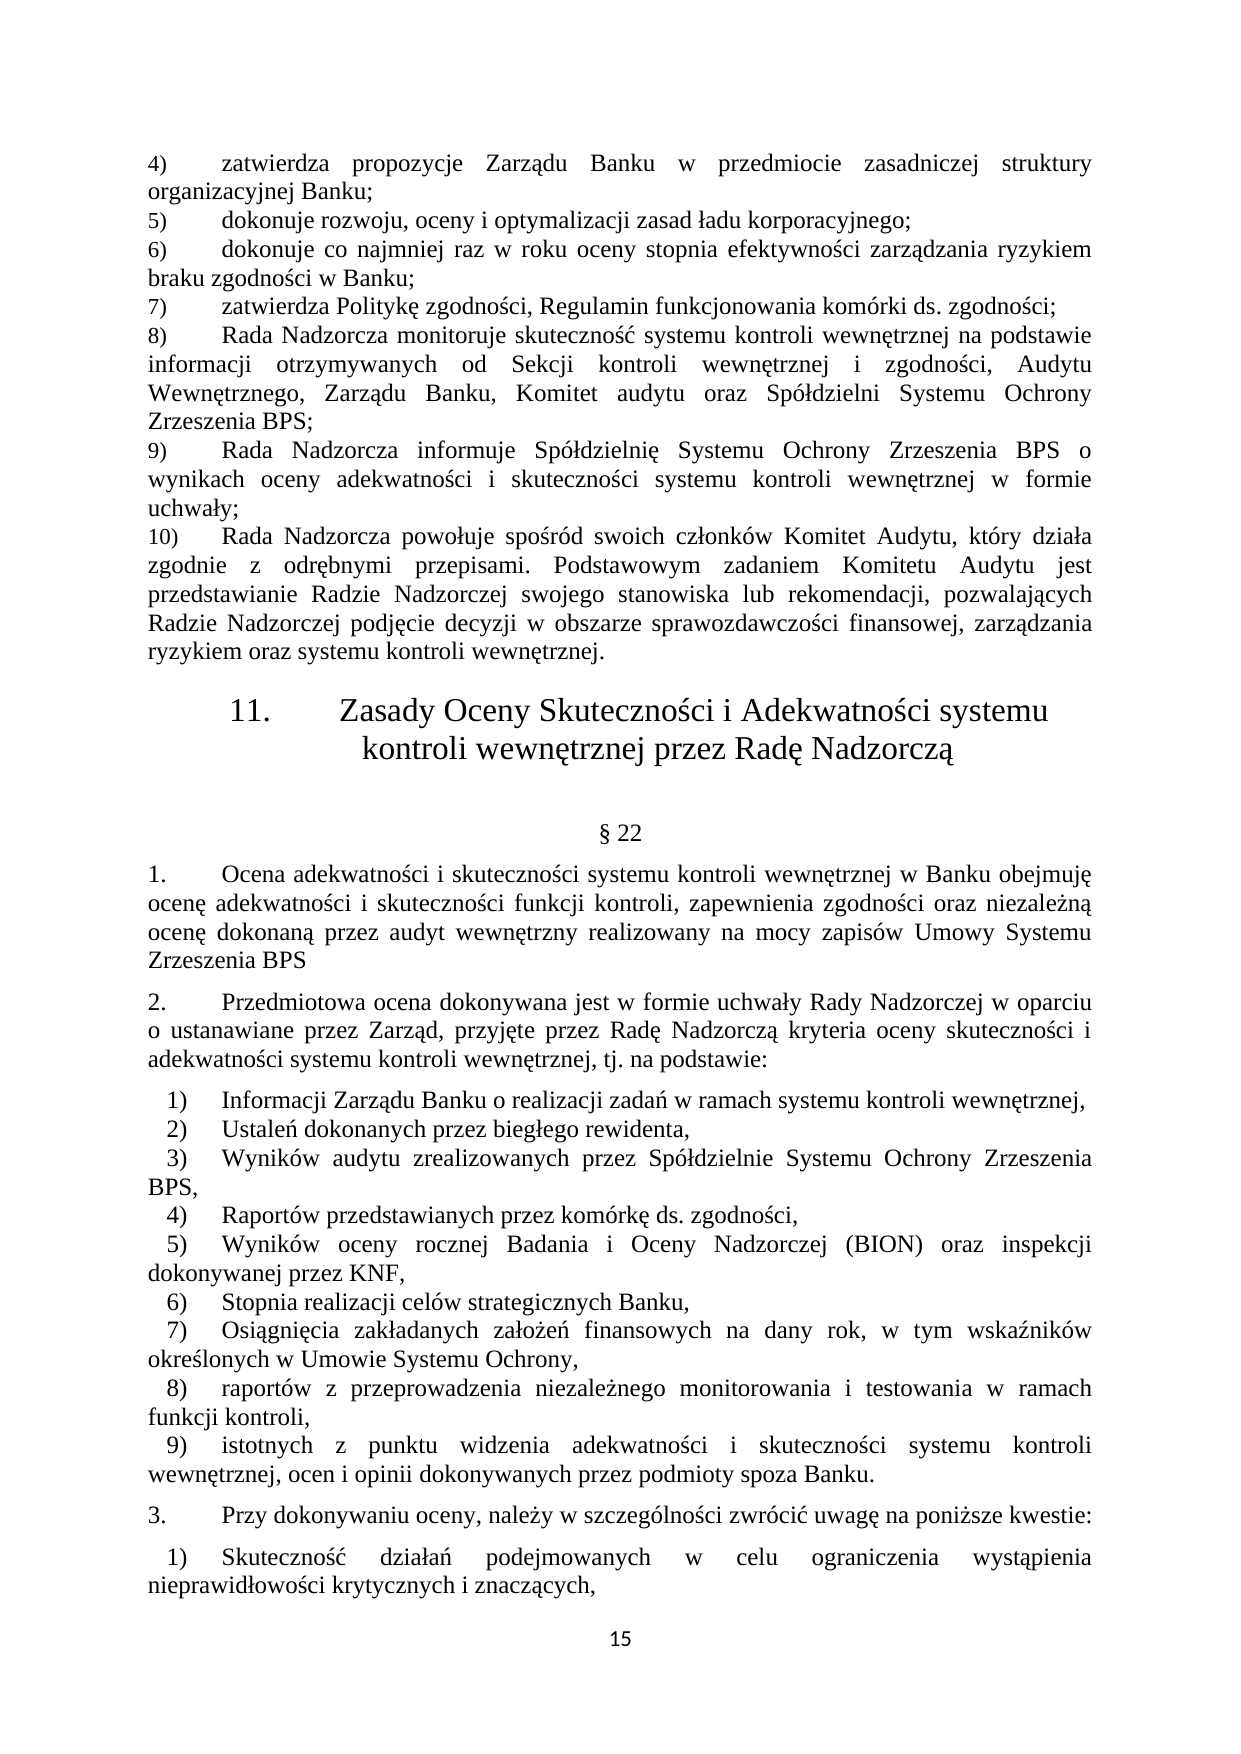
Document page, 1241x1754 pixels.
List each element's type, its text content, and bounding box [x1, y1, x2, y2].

list Rada Nadzorcza monitoruje skuteczność systemu kontroli wewnętrznej na podstawie informacji otrzymywanych od Sekcji kontroli wewnętrznej i zgodności, Audytu Wewnętrznego, Zarządu Banku, Komitet audytu oraz Spółdzielni Systemu Ochrony Zrzeszenia BPS; [148, 320, 1093, 435]
list Osiągnięcia zakładanych założeń finansowych na dany rok, w tym wskaźników określonych w Umowie Systemu Ochrony, [148, 1316, 1093, 1373]
list zatwierdza Politykę zgodności, Regulamin funkcjonowania komórki ds. zgodności; [148, 291, 1093, 320]
list zatwierdza propozycje Zarządu Banku w przedmiocie zasadniczej struktury organizacyjnej Banku; [148, 148, 1093, 205]
list dokonuje rozwoju, oceny i optymalizacji zasad ładu korporacyjnego; [148, 205, 1093, 234]
text 2. Przedmiotowa ocena dokonywana jest w formie uchwały Rady Nadzorczej w oparciu o ustanawiane przez Zarząd, przyjęte przez Radę Nadzorczą kryteria oceny skuteczności i adekwatności systemu kontroli wewnętrznej, tj. na podstawie: [148, 987, 1093, 1073]
list raportów z przeprowadzenia niezależnego monitorowania i testowania w ramach funkcji kontroli, [148, 1373, 1093, 1431]
list Skuteczność działań podejmowanych w celu ograniczenia wystąpienia nieprawidłowości krytycznych i znaczących, [148, 1542, 1093, 1599]
list Rada Nadzorcza informuje Spółdzielnię Systemu Ochrony Zrzeszenia BPS o wynikach oceny adekwatności i skuteczności systemu kontroli wewnętrznej w formie uchwały; [148, 435, 1093, 521]
list Wyników oceny rocznej Badania i Oceny Nadzorczej (BION) oraz inspekcji dokonywanej przez KNF, [148, 1229, 1093, 1287]
list Ustaleń dokonanych przez biegłego rewidenta, [148, 1114, 1093, 1143]
list Stopnia realizacji celów strategicznych Banku, [148, 1287, 1093, 1316]
list Raportów przedstawianych przez komórkę ds. zgodności, [148, 1201, 1093, 1229]
text § 22 [148, 818, 1093, 847]
list Informacji Zarządu Banku o realizacji zadań w ramach systemu kontroli wewnętrznej, [148, 1086, 1093, 1114]
list dokonuje co najmniej raz w roku oceny stopnia efektywności zarządzania ryzykiem braku zgodności w Banku; [148, 234, 1093, 291]
list istotnych z punktu widzenia adekwatności i skuteczności systemu kontroli wewnętrznej, ocen i opinii dokonywanych przez podmioty spoza Banku. [148, 1431, 1093, 1488]
list Wyników audytu zrealizowanych przez Spółdzielnie Systemu Ochrony Zrzeszenia BPS, [148, 1143, 1093, 1201]
text 1. Ocena adekwatności i skuteczności systemu kontroli wewnętrznej w Banku obejmuję ocenę adekwatności i skuteczności funkcji kontroli, zapewnienia zgodności oraz niezależną ocenę dokonaną przez audyt wewnętrzny realizowany na mocy zapisów Umowy Systemu Zrzeszenia BPS [148, 859, 1093, 974]
subtitle Zasady Oceny Skuteczności i Adekwatności systemu kontroli wewnętrznej przez Radę Nadzorczą [185, 690, 1093, 767]
text 3. Przy dokonywaniu oceny, należy w szczególności zwrócić uwagę na poniższe kwestie: [148, 1501, 1093, 1529]
list Rada Nadzorcza powołuje spośród swoich członków Komitet Audytu, który działa zgodnie z odrębnymi przepisami. Podstawowym zadaniem Komitetu Audytu jest przedstawianie Radzie Nadzorczej swojego stanowiska lub rekomendacji, pozwalających Radzie Nadzorczej podjęcie decyzji w obszarze sprawozdawczości finansowej, zarządzania ryzykiem oraz systemu kontroli wewnętrznej. [148, 521, 1093, 665]
